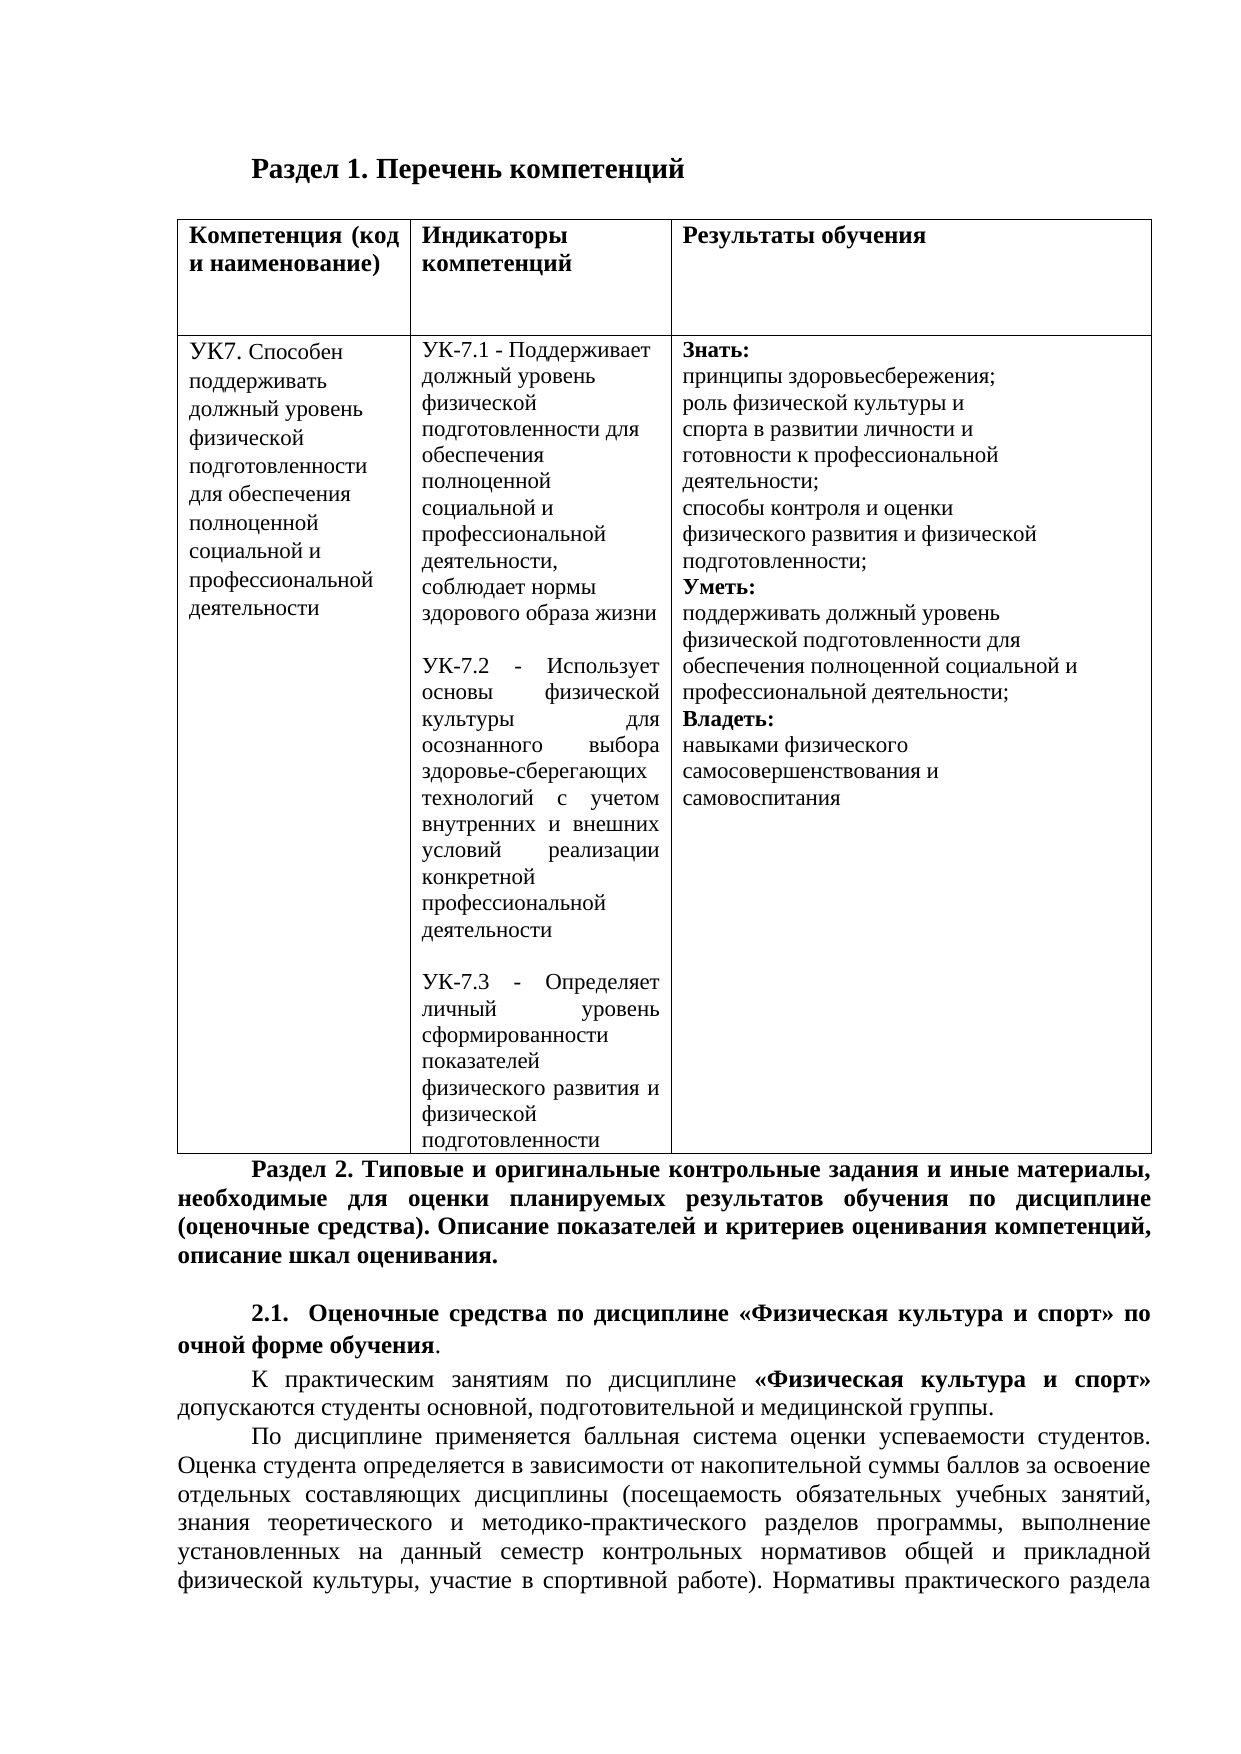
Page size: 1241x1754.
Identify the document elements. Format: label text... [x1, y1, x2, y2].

table_header Индикаторы компетенций [411, 220, 671, 335]
text Раздел 2. Типовые и оригинальные контрольные задания и иные материалы, необходимые для оценки планируемых результатов обучения по дисциплине (оценочные средства). Описание показателей и критериев оценивания компетенций, описание шкал оценивания. [177, 1154, 1152, 1269]
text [177, 1421, 1152, 1594]
text Раздел 1. Перечень компетенций [177, 152, 1152, 185]
table_cell УК7. Способен поддерживать должный уровень физической подготовленности для обеспечения полноценной социальной и профессиональной деятельности [178, 336, 410, 1153]
table_header Результаты обучения [672, 220, 1151, 335]
table_cell УК-7.1 - Поддерживает должный уровень физической подготовленности для обеспечения полноценной социальной и профессиональной деятельности, соблюдает нормы здорового образа жизни УК-7.2 - Использует основы физической культуры для осознанного выбора здоровье-сберегающих технологий с учетом внутренних и внешних условий реализации конкретной профессиональной деятельности УК-7.3 - Определяет личный уровень сформированности показателей физического развития и физической подготовленности [411, 336, 671, 1153]
table_cell Знать: принципы здоровьесбережения; роль физической культуры и спорта в развитии личности и готовности к профессиональной деятельности; способы контроля и оценки физического развития и физической подготовленности; Уметь: поддерживать должный уровень физической подготовленности для обеспечения полноценной социальной и профессиональной деятельности; Владеть: навыками физического самосовершенствования и самовоспитания [672, 336, 1151, 1153]
text К практическим занятиям по дисциплине «Физическая культура и спорт» допускаются студенты основной, подготовительной и медицинской группы. [177, 1364, 1152, 1421]
text 2.1. Оценочные средства по дисциплине «Физическая культура и спорт» по очной форме обучения. [177, 1298, 1152, 1359]
table_header Компетенция (код и наименование) [178, 220, 410, 335]
